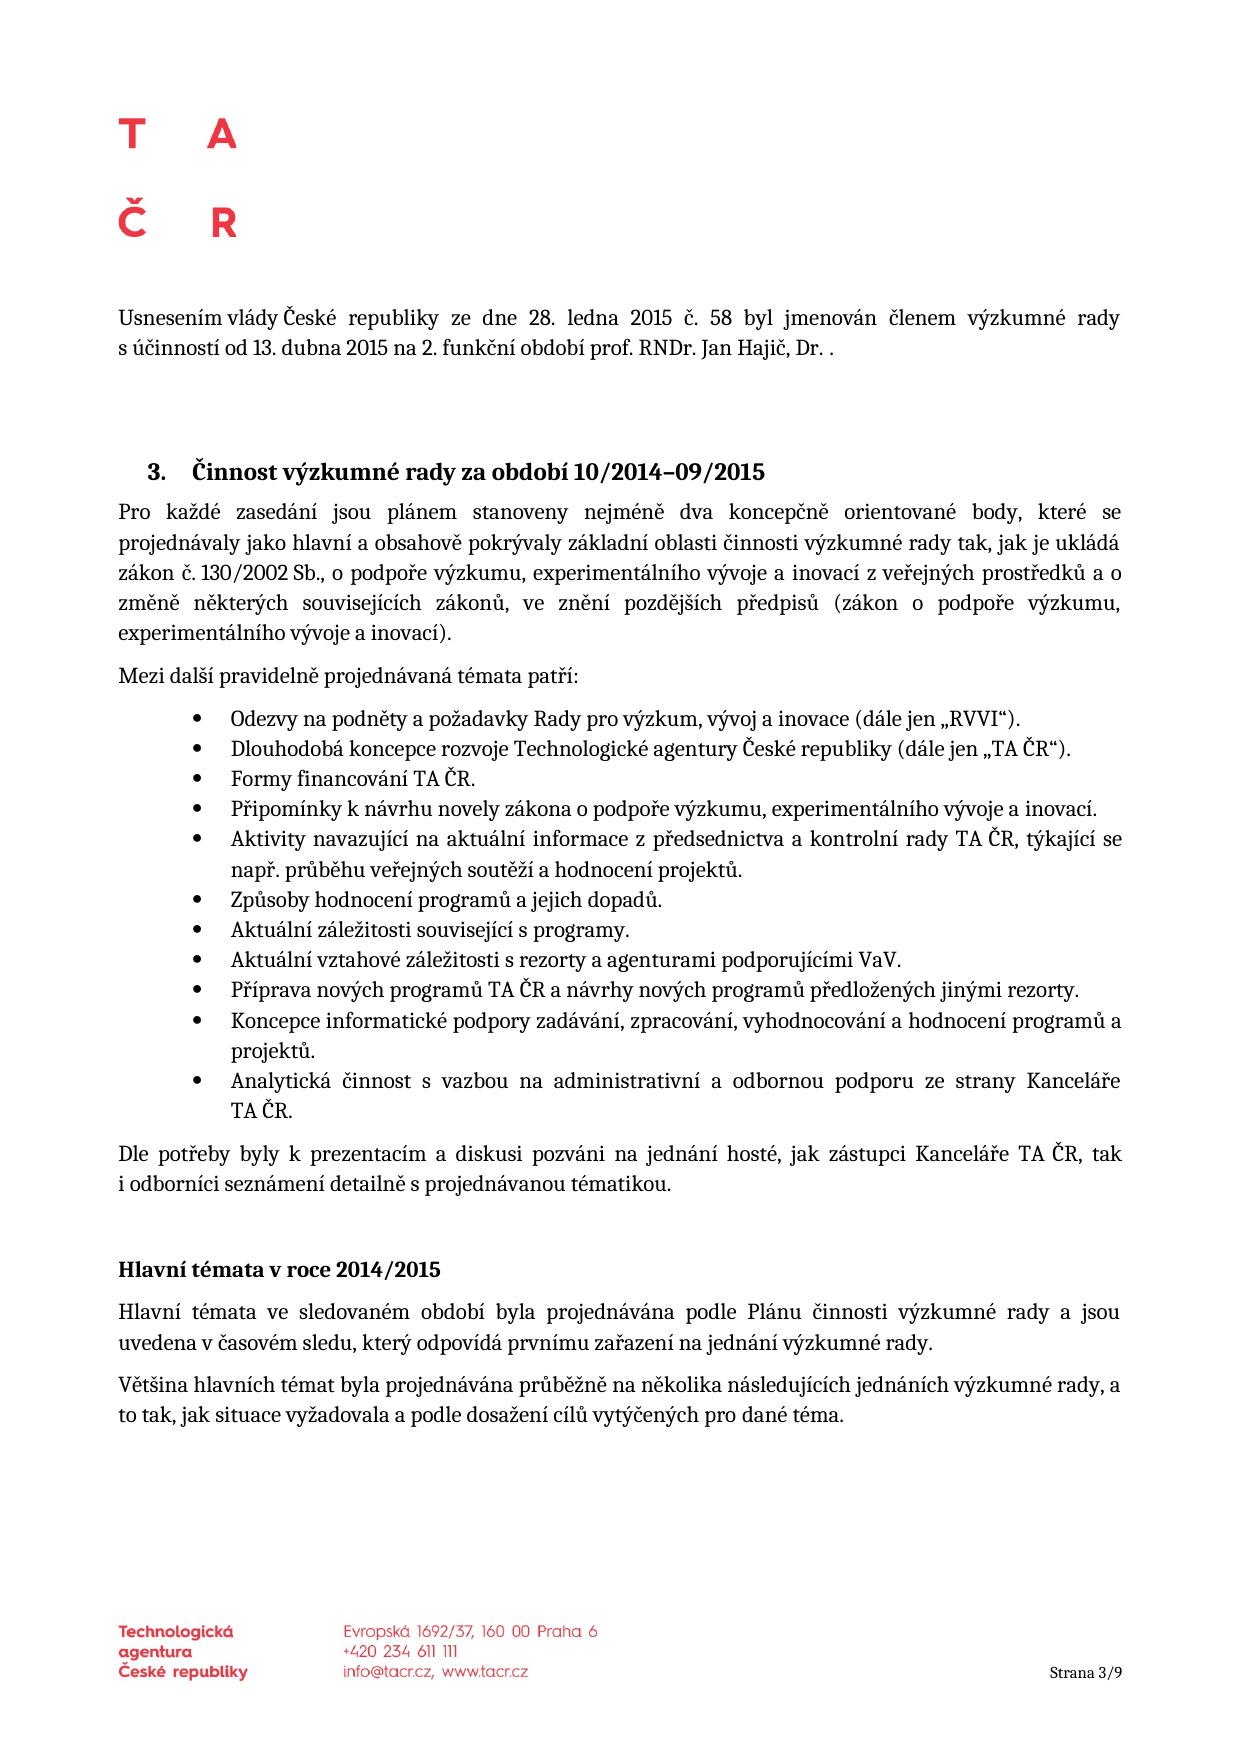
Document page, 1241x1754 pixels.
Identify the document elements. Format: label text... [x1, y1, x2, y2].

list Způsoby hodnocení programů a jejich dopadů. [193, 887, 1122, 913]
list Formy financování TA ČR. [193, 766, 1122, 792]
list Analytická činnost s vazbou na administrativní a odbornou podporu ze strany Kanceláře TA ČR. [193, 1068, 1122, 1124]
text Usnesením vlády České republiky ze dne 28. ledna 2015 č. 58 byl jmenován členem výzkumné rady s účinností od 13. dubna 2015 na 2. funkční období prof. RNDr. Jan Hajič, Dr. . [118, 331, 1122, 361]
subtitle Činnost výzkumné rady za období 10/2014–09/2015 [118, 458, 1122, 487]
list Aktuální záležitosti související s programy. [193, 917, 1122, 943]
list Připomínky k návrhu novely zákona o podpoře výzkumu, experimentálního vývoje a inovací. [193, 796, 1122, 822]
text Pro každé zasedání jsou plánem stanoveny nejméně dva koncepčně orientované body, které se projednávaly jako hlavní a obsahově pokrývaly základní oblasti činnosti výzkumné rady tak, jak je ukládá zákon č. 130/2002 Sb., o podpoře výzkumu, experimentálního vývoje a inovací z veřejných prostředků a o změně některých souvisejících zákonů, ve znění pozdějších předpisů (zákon o podpoře výzkumu, experimentálního vývoje a inovací). [118, 499, 1122, 646]
picture [0, 1617, 609, 1754]
list Odezvy na podněty a požadavky Rady pro výzkum, vývoj a inovace (dále jen „RVVI“). [193, 705, 1122, 732]
list Příprava nových programů TA ČR a návrhy nových programů předložených jinými rezorty. [193, 977, 1122, 1003]
picture [0, 0, 237, 237]
list Koncepce informatické podpory zadávání, zpracování, vyhodnocování a hodnocení programů a projektů. [193, 1007, 1122, 1064]
text Mezi další pravidelně projednávaná témata patří: [118, 663, 1122, 689]
text Dle potřeby byly k prezentacím a diskusi pozváni na jednání hosté, jak zástupci Kanceláře TA ČR, tak i odborníci seznámení detailně s projednávanou tématikou. [118, 1141, 1122, 1197]
list Aktuální vztahové záležitosti s rezorty a agenturami podporujícími VaV. [193, 947, 1122, 973]
text Většina hlavních témat byla projednávána průběžně na několika následujících jednáních výzkumné rady, a to tak, jak situace vyžadovala a podle dosažení cílů vytýčených pro dané téma. [118, 1372, 1122, 1428]
list Aktivity navazující na aktuální informace z předsednictva a kontrolní rady TA ČR, týkající se např. průběhu veřejných soutěží a hodnocení projektů. [193, 826, 1122, 883]
list Dlouhodobá koncepce rozvoje Technologické agentury České republiky (dále jen „TA ČR“). [193, 736, 1122, 762]
text Hlavní témata v roce 2014/2015 [118, 1256, 1122, 1283]
text Hlavní témata ve sledovaném období byla projednávána podle Plánu činnosti výzkumné rady a jsou uvedena v časovém sledu, který odpovídá prvnímu zařazení na jednání výzkumné rady. [118, 1299, 1122, 1356]
